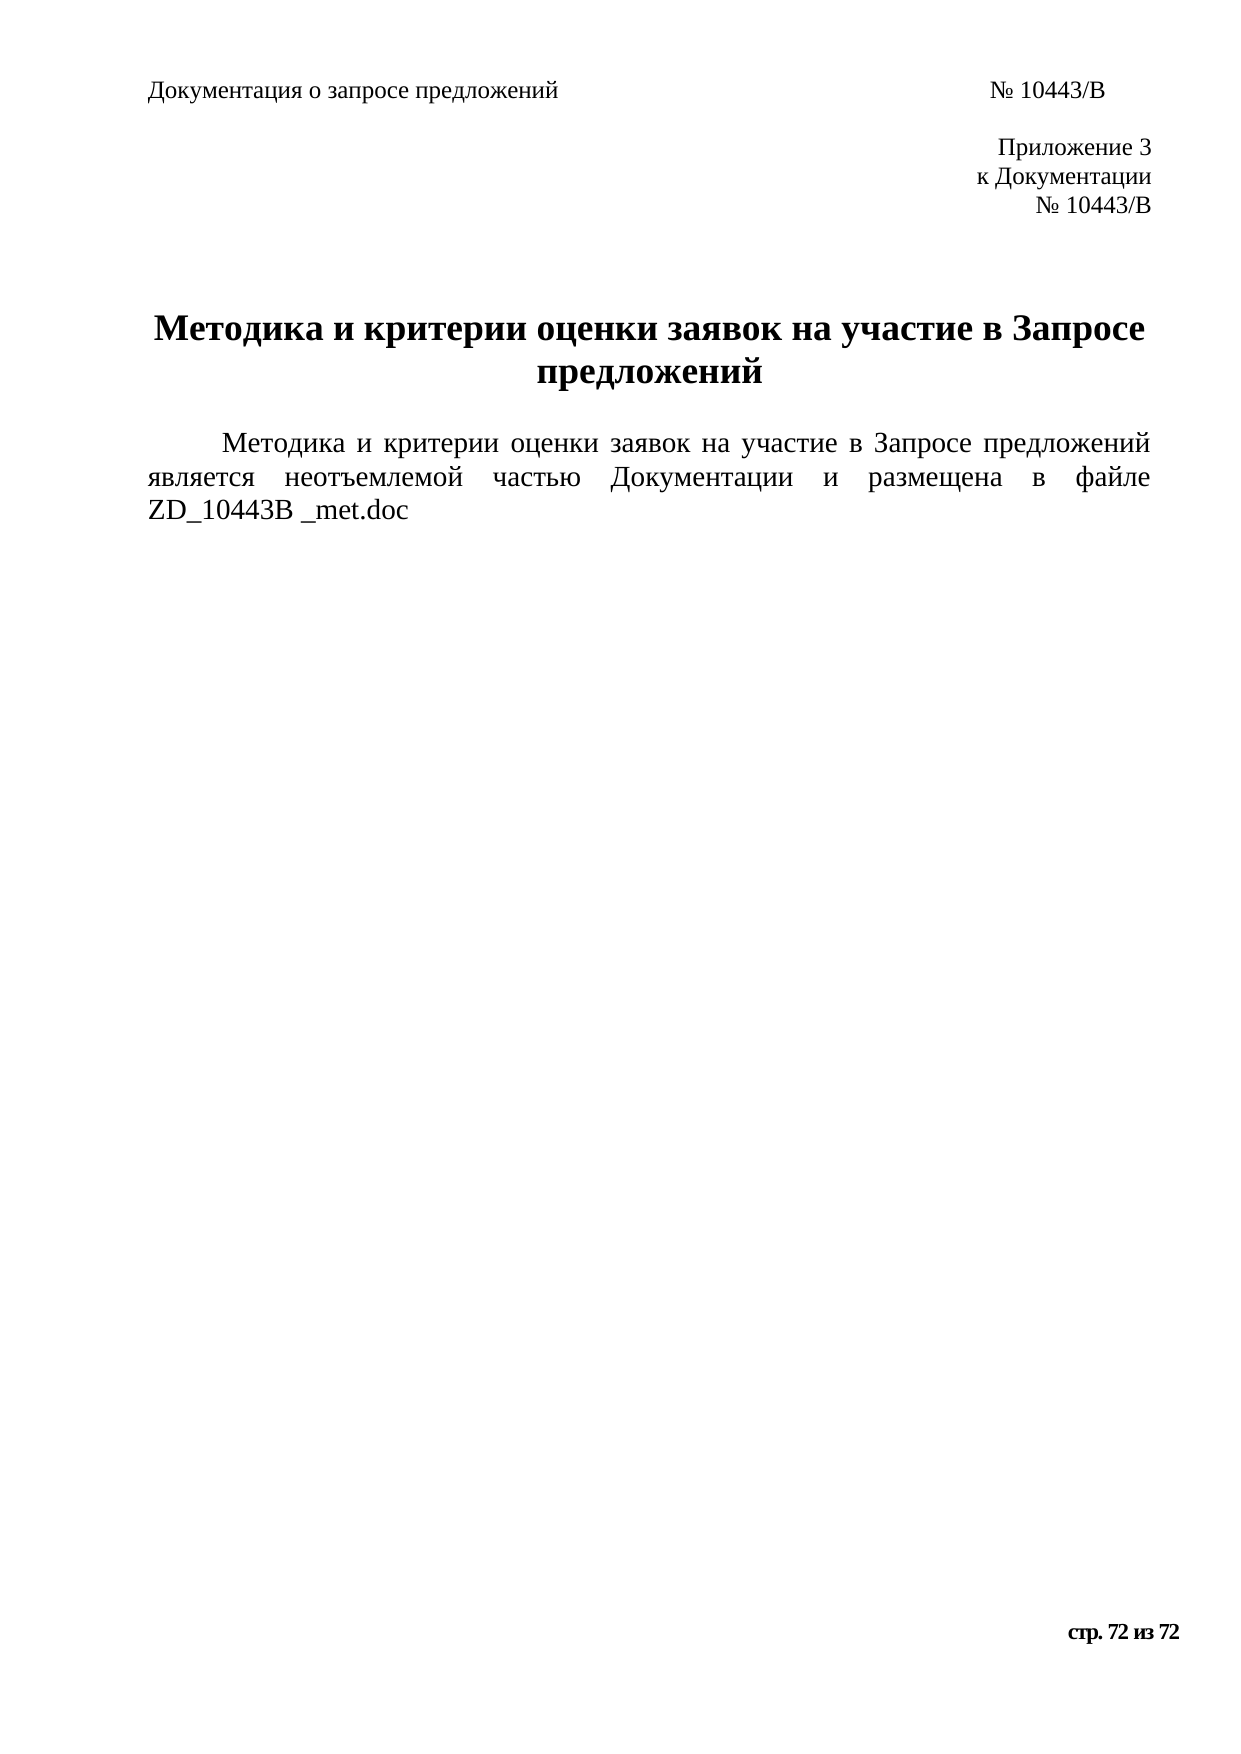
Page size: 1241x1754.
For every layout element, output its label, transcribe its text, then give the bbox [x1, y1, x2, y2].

subtitle Приложение 3 [148, 132, 1152, 161]
list к Документации № 10443/В [223, 161, 1152, 219]
text Методика и критерии оценки заявок на участие в Запросе предложений [148, 305, 1152, 392]
text Методика и критерии оценки заявок на участие в Запросе предложений является неотъемлемой частью Документации и размещена в файле ZD_10443В _met.doc [148, 425, 1152, 526]
